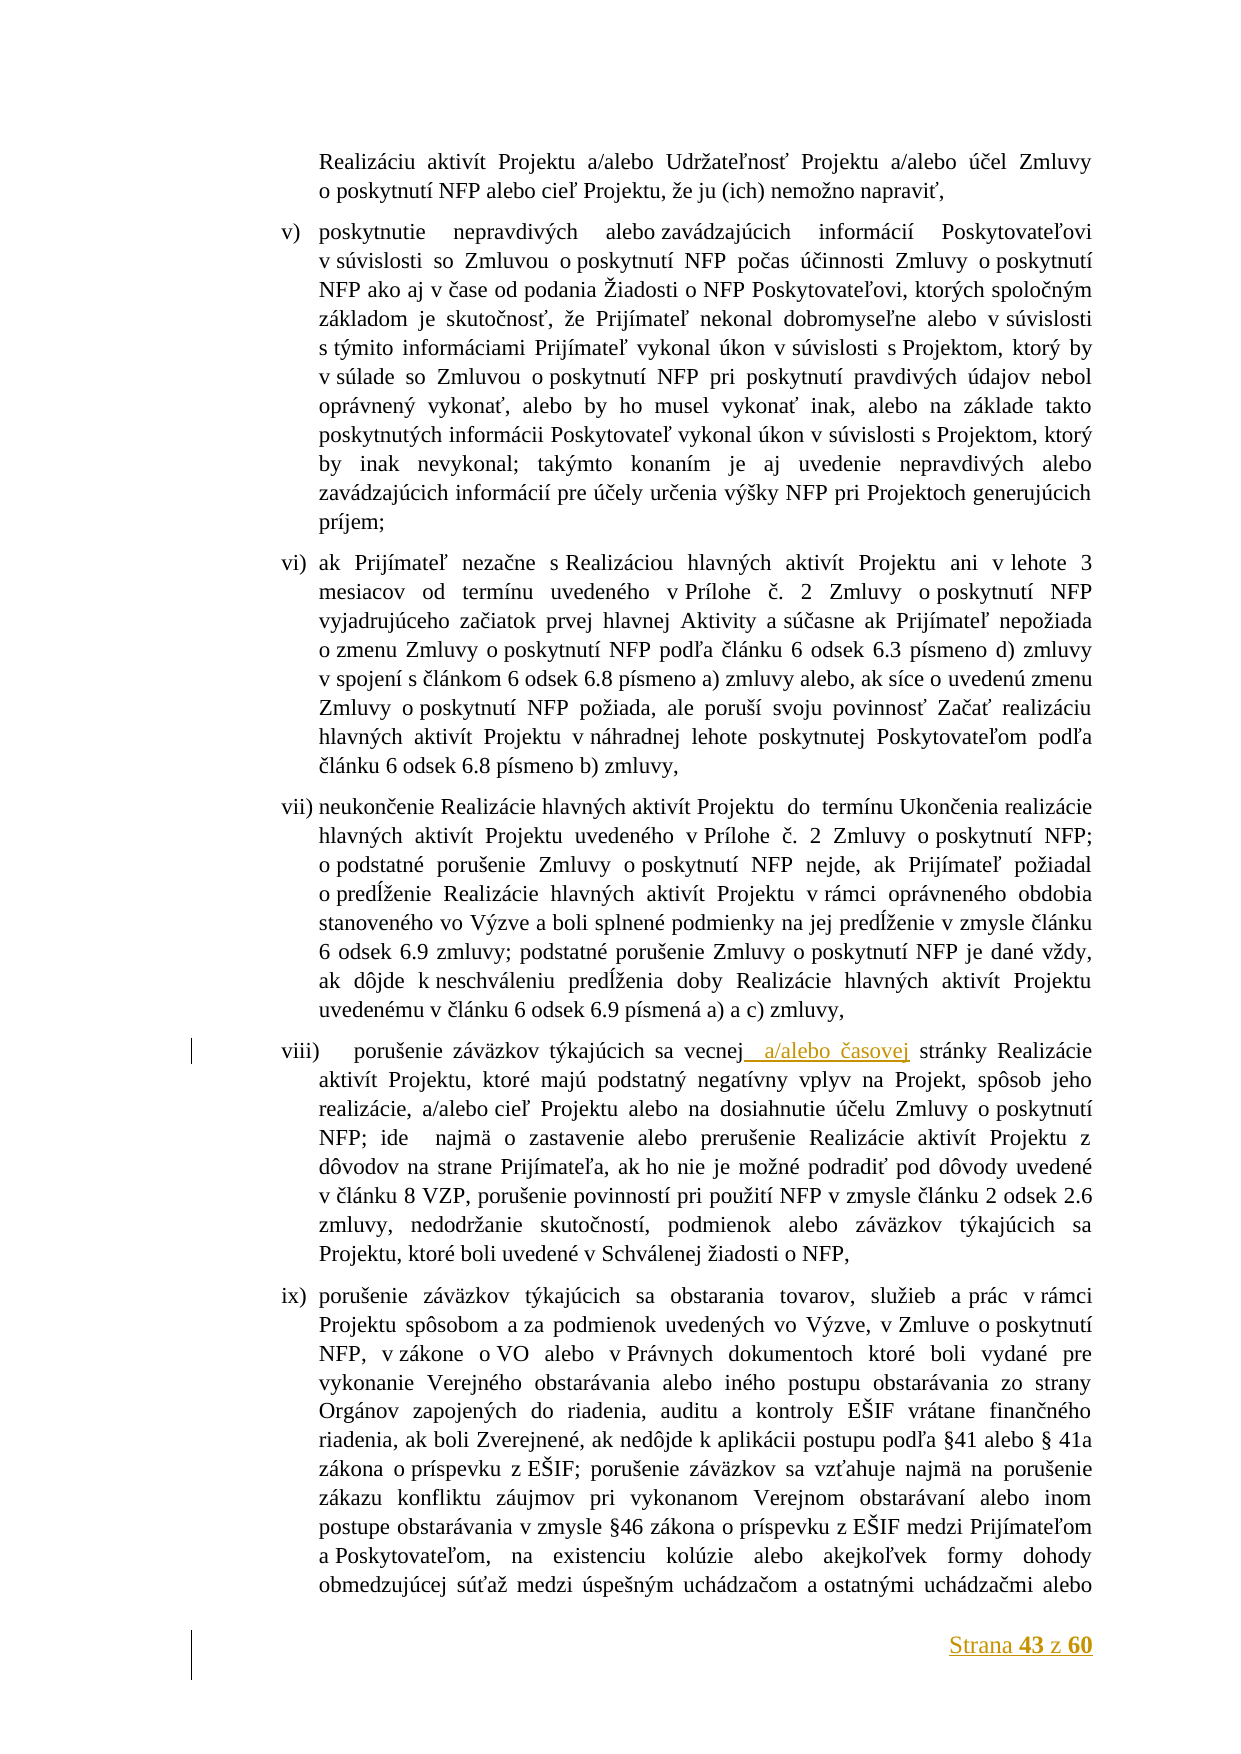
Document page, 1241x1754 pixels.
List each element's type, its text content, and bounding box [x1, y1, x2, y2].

list neukončenie Realizácie hlavných aktivít Projektu do termínu Ukončenia realizácie hlavných aktivít Projektu uvedeného v Prílohe č. 2 Zmluvy o poskytnutí NFP; o podstatné porušenie Zmluvy o poskytnutí NFP nejde, ak Prijímateľ požiadal o predĺženie Realizácie hlavných aktivít Projektu v rámci oprávneného obdobia stanoveného vo Výzve a boli splnené podmienky na jej predĺženie v zmysle článku 6 odsek 6.9 zmluvy; podstatné porušenie Zmluvy o poskytnutí NFP je dané vždy, ak dôjde k neschváleniu predĺženia doby Realizácie hlavných aktivít Projektu uvedenému v článku 6 odsek 6.9 písmená a) a c) zmluvy, [281, 793, 1092, 1022]
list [281, 1282, 1092, 1598]
list ak Prijímateľ nezačne s Realizáciou hlavných aktivít Projektu ani v lehote 3 mesiacov od termínu uvedeného v Prílohe č. 2 Zmluvy o poskytnutí NFP vyjadrujúceho začiatok prvej hlavnej Aktivity a súčasne ak Prijímateľ nepožiada o zmenu Zmluvy o poskytnutí NFP podľa článku 6 odsek 6.3 písmeno d) zmluvy v spojení s článkom 6 odsek 6.8 písmeno a) zmluvy alebo, ak síce o uvedenú zmenu Zmluvy o poskytnutí NFP požiada, ale poruší svoju povinnosť Začať realizáciu hlavných aktivít Projektu v náhradnej lehote poskytnutej Poskytovateľom podľa článku 6 odsek 6.8 písmeno b) zmluvy, [281, 549, 1092, 778]
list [281, 148, 1092, 203]
list porušenie záväzkov týkajúcich sa vecnej stránky Realizácie aktivít Projektu, ktoré majú podstatný negatívny vplyv na Projekt, spôsob jeho realizácie, a/alebo cieľ Projektu alebo na dosiahnutie účelu Zmluvy o poskytnutí NFP; ide najmä o zastavenie alebo prerušenie Realizácie aktivít Projektu z dôvodov na strane Prijímateľa, ak ho nie je možné podradiť pod dôvody uvedené v článku 8 VZP, porušenie povinností pri použití NFP v zmysle článku 2 odsek 2.6 zmluvy, nedodržanie skutočností, podmienok alebo záväzkov týkajúcich sa Projektu, ktoré boli uvedené v Schválenej žiadosti o NFP, [281, 1037, 1092, 1267]
list poskytnutie nepravdivých alebo zavádzajúcich informácií Poskytovateľovi v súvislosti so Zmluvou o poskytnutí NFP počas účinnosti Zmluvy o poskytnutí NFP ako aj v čase od podania Žiadosti o NFP Poskytovateľovi, ktorých spoločným základom je skutočnosť, že Prijímateľ nekonal dobromyseľne alebo v súvislosti s týmito informáciami Prijímateľ vykonal úkon v súvislosti s Projektom, ktorý by v súlade so Zmluvou o poskytnutí NFP pri poskytnutí pravdivých údajov nebol oprávnený vykonať, alebo by ho musel vykonať inak, alebo na základe takto poskytnutých informácii Poskytovateľ vykonal úkon v súvislosti s Projektom, ktorý by inak nevykonal; takýmto konaním je aj uvedenie nepravdivých alebo zavádzajúcich informácií pre účely určenia výšky NFP pri Projektoch generujúcich príjem; [281, 218, 1092, 534]
